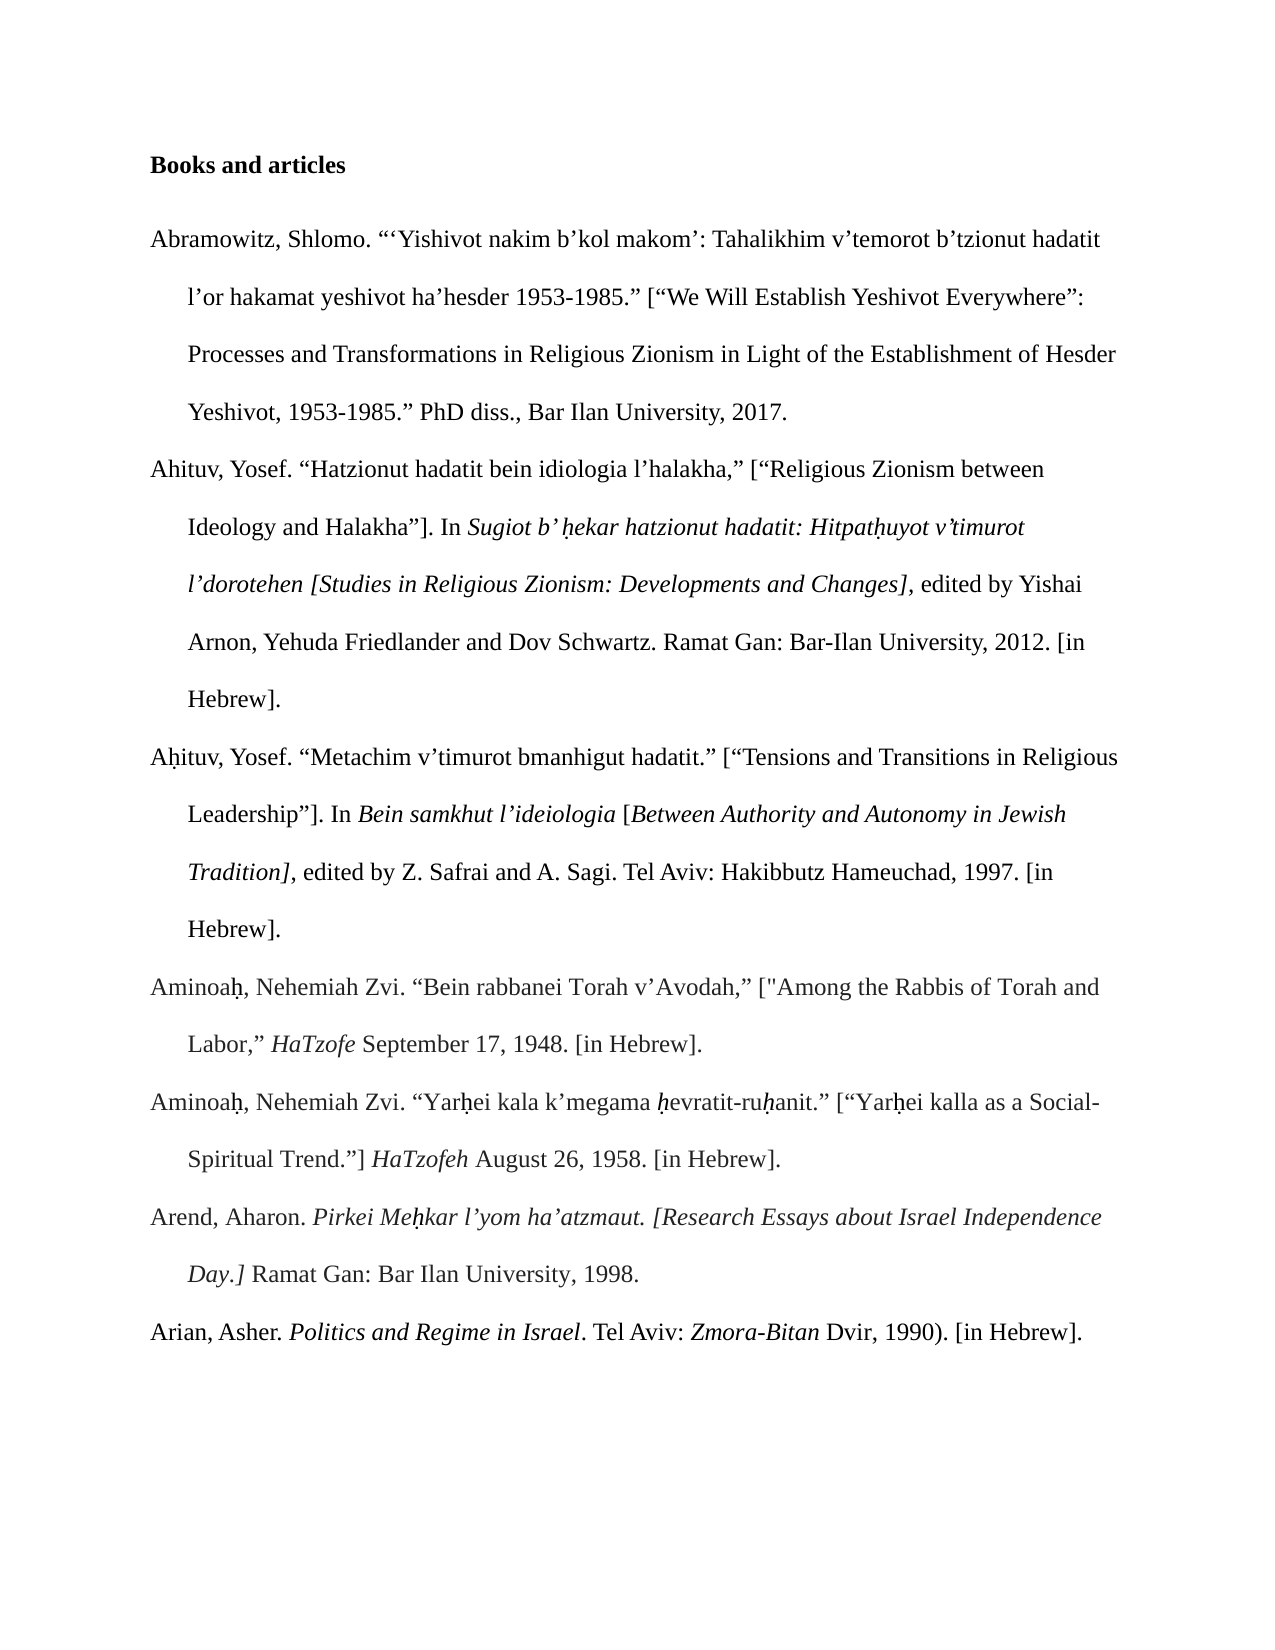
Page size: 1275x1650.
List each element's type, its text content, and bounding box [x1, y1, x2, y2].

text Aminoaḥ, Nehemiah Zvi. “Yarḥei kala k’megama ḥevratit-ruḥanit.” [“Yarḥei kalla as a Social-Spiritual Trend.”] HaTzofeh August 26, 1958. [in Hebrew]. [150, 1087, 1125, 1173]
text Aḥituv, Yosef. “Metachim v’timurot bmanhigut hadatit.” [“Tensions and Transitions in Religious Leadership”]. In Bein samkhut l’ideiologia [Between Authority and Autonomy in Jewish Tradition], edited by Z. Safrai and A. Sagi. Tel Aviv: Hakibbutz Hameuchad, 1997. [in Hebrew]. [150, 742, 1125, 943]
text Arian, Asher. Politics and Regime in Israel. Tel Aviv: Zmora-Bitan Dvir, 1990). [in Hebrew]. [150, 1317, 690, 1345]
text Arian, Asher. Politics and Regime in Israel. Tel Aviv: Zmora-Bitan Dvir, 1990). [in Hebrew]. [872, 1317, 1125, 1345]
text Arend, Aharon. Pirkei Meḥkar l’yom ha’atzmaut. [Research Essays about Israel Independence Day.] Ramat Gan: Bar Ilan University, 1998. [150, 1202, 1125, 1288]
text Ahituv, Yosef. “Hatzionut hadatit bein idiologia l’halakha,” [“Religious Zionism between Ideology and Halakha”]. In Sugiot b’ ḥekar hatzionut hadatit: Hitpatḥuyot v’timurot l’dorotehen [Studies in Religious Zionism: Developments and Changes], edited by Yishai Arnon, Yehuda Friedlander and Dov Schwartz. Ramat Gan: Bar-Ilan University, 2012. [in Hebrew]. [150, 454, 1125, 713]
text Aminoaḥ, Nehemiah Zvi. “Bein rabbanei Torah v’Avodah,” ["Among the Rabbis of Torah and Labor,” HaTzofe September 17, 1948. [in Hebrew]. [150, 972, 1125, 1058]
text Abramowitz, Shlomo. “‘Yishivot nakim b’kol makom’: Tahalikhim v’temorot b’tzionut hadatit l’or hakamat yeshivot ha’hesder 1953-1985.” [“We Will Establish Yeshivot Everywhere”: Processes and Transformations in Religious Zionism in Light of the Establishment of Hesder Yeshivot, 1953-1985.” PhD diss., Bar Ilan University, 2017. [150, 224, 1125, 425]
text Books and articles [150, 150, 1125, 179]
